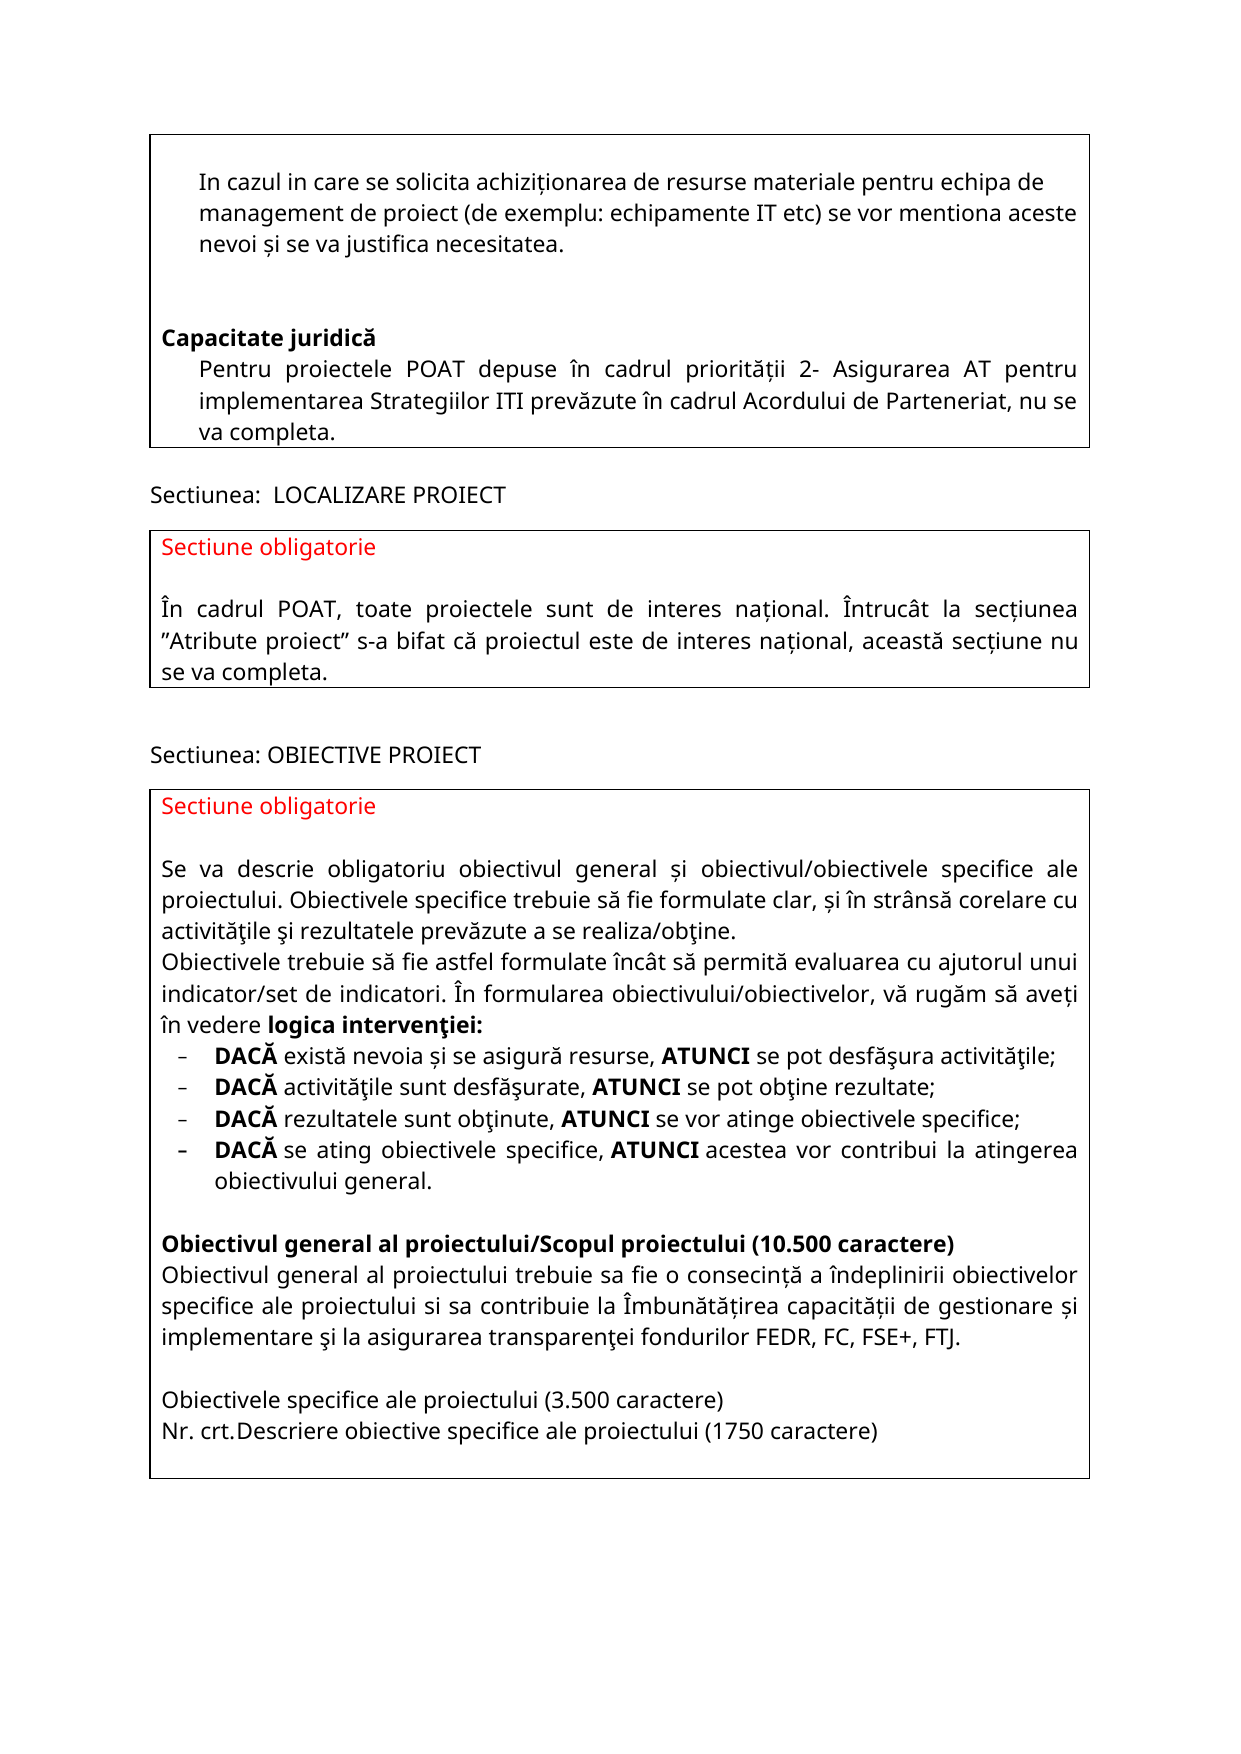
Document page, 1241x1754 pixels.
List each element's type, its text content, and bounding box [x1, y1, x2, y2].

table_header Sectiune obligatorie În cadrul POAT, toate proiectele sunt de interes național. Întrucât la secțiunea ”Atribute proiect” s-a bifat că proiectul este de interes național, această secțiune nu se va completa. [151, 531, 1089, 687]
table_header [151, 135, 1089, 447]
table_header Sectiune obligatorie Se va descrie obligatoriu obiectivul general și obiectivul/obiectivele specifice ale proiectului. Obiectivele specifice trebuie să fie formulate clar, și în strânsă corelare cu activităţile şi rezultatele prevăzute a se realiza/obţine. Obiectivele trebuie să fie astfel formulate încât să permită evaluarea cu ajutorul unui indicator/set de indicatori. În formularea obiectivului/obiectivelor, vă rugăm să aveți în vedere logica intervenţiei: DACĂ există nevoia și se asigură resurse, ATUNCI se pot desfăşura activităţile; DACĂ activităţile sunt desfăşurate, ATUNCI se pot obţine rezultate; DACĂ rezultatele sunt obţinute, ATUNCI se vor atinge obiectivele specifice; DACĂ se ating obiectivele specifice, ATUNCI acestea vor contribui la atingerea obiectivului general. Obiectivul general al proiectului/Scopul proiectului (10.500 caractere) Obiectivul general al proiectului trebuie sa fie o consecință a îndeplinirii obiectivelor specifice ale proiectului si sa contribuie la Îmbunătățirea capacității de gestionare și implementare şi la asigurarea transparenţei fondurilor FEDR, FC, FSE+, FTJ. Obiectivele specifice ale proiectului (3.500 caractere) Nr. crt. Descriere obiective specifice ale proiectului (1750 caractere) [151, 790, 1089, 1478]
text Sectiunea: OBIECTIVE PROIECT [150, 739, 1090, 770]
text Sectiunea: LOCALIZARE PROIECT [150, 479, 1090, 511]
